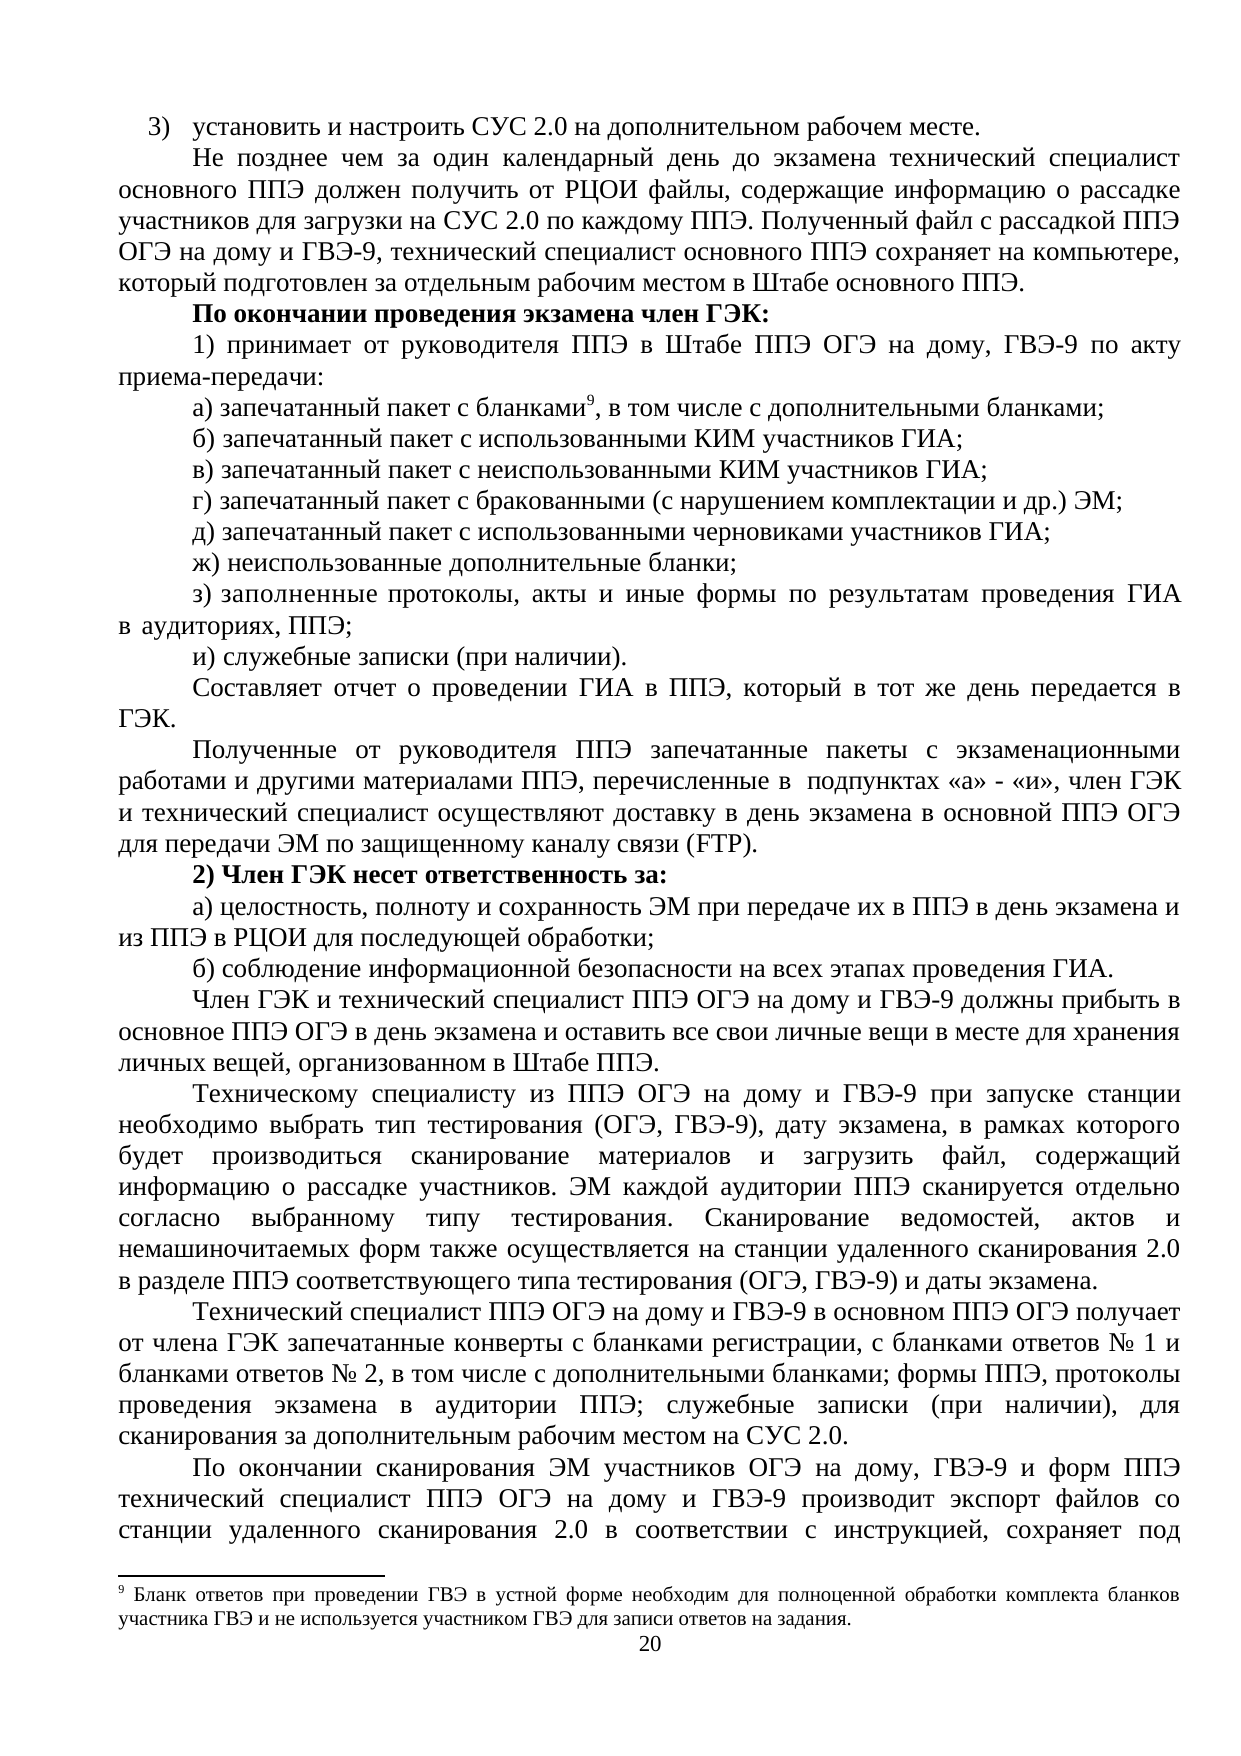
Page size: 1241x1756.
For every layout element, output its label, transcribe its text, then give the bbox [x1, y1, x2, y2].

text а) запечатанный пакет с бланками, в том числе с дополнительными бланками; [118, 391, 1182, 422]
text ж) неиспользованные дополнительные бланки; [118, 546, 1182, 578]
text Член ГЭК и технический специалист ППЭ ОГЭ на дому и ГВЭ-9 должны прибыть в основное ППЭ ОГЭ в день экзамена и оставить все свои личные вещи в месте для хранения личных вещей, организованном в Штабе ППЭ. [118, 983, 1182, 1077]
text Не позднее чем за один календарный день до экзамена технический специалист основного ППЭ должен получить от РЦОИ файлы, содержащие информацию о рассадке участников для загрузки на СУС 2.0 по каждому ППЭ. Полученный файл с рассадкой ППЭ ОГЭ на дому и ГВЭ-9, технический специалист основного ППЭ сохраняет на компьютере, который подготовлен за отдельным рабочим местом в Штабе основного ППЭ. [118, 142, 1182, 297]
text з) заполненные протоколы, акты и иные формы по результатам проведения ГИА в аудиториях, ППЭ; [118, 578, 1182, 640]
text и) служебные записки (при наличии). [118, 640, 1182, 671]
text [118, 1451, 1182, 1544]
text Полученные от руководителя ППЭ запечатанные пакеты с экзаменационными работами и другими материалами ППЭ, перечисленные в подпунктах «а» - «и», член ГЭК и технический специалист осуществляют доставку в день экзамена в основной ППЭ ОГЭ для передачи ЭМ по защищенному каналу связи (FTP). [118, 733, 1182, 858]
text Технический специалист ППЭ ОГЭ на дому и ГВЭ-9 в основном ППЭ ОГЭ получает от члена ГЭК запечатанные конверты с бланками регистрации, с бланками ответов № 1 и бланками ответов № 2, в том числе с дополнительными бланками; формы ППЭ, протоколы проведения экзамена в аудитории ППЭ; служебные записки (при наличии), для сканирования за дополнительным рабочим местом на СУС 2.0. [118, 1295, 1182, 1451]
list установить и настроить СУС 2.0 на дополнительном рабочем месте. [118, 110, 1182, 142]
text в) запечатанный пакет с неиспользованными КИМ участников ГИА; [118, 453, 1182, 484]
text б) запечатанный пакет с использованными КИМ участников ГИА; [118, 422, 1182, 453]
text 2) Член ГЭК несет ответственность за: [118, 858, 1182, 889]
text 1) принимает от руководителя ППЭ в Штабе ППЭ ОГЭ на дому, ГВЭ-9 по акту приема-передачи: [118, 328, 1182, 391]
text б) соблюдение информационной безопасности на всех этапах проведения ГИА. [118, 952, 1182, 983]
text Техническому специалисту из ППЭ ОГЭ на дому и ГВЭ-9 при запуске станции необходимо выбрать тип тестирования (ОГЭ, ГВЭ-9), дату экзамена, в рамках которого будет производиться сканирование материалов и загрузить файл, содержащий информацию о рассадке участников. ЭМ каждой аудитории ППЭ сканируется отдельно согласно выбранному типу тестирования. Сканирование ведомостей, актов и немашиночитаемых форм также осуществляется на станции удаленного сканирования 2.0 в разделе ППЭ соответствующего типа тестирования (ОГЭ, ГВЭ-9) и даты экзамена. [118, 1077, 1182, 1295]
text По окончании проведения экзамена член ГЭК: [118, 297, 1182, 328]
text а) целостность, полноту и сохранность ЭМ при передаче их в ППЭ в день экзамена и из ППЭ в РЦОИ для последующей обработки; [118, 890, 1182, 952]
text д) запечатанный пакет с использованными черновиками участников ГИА; [118, 515, 1182, 546]
text г) запечатанный пакет с бракованными (с нарушением комплектации и др.) ЭМ; [118, 484, 1182, 515]
text Составляет отчет о проведении ГИА в ППЭ, который в тот же день передается в ГЭК. [118, 671, 1182, 733]
